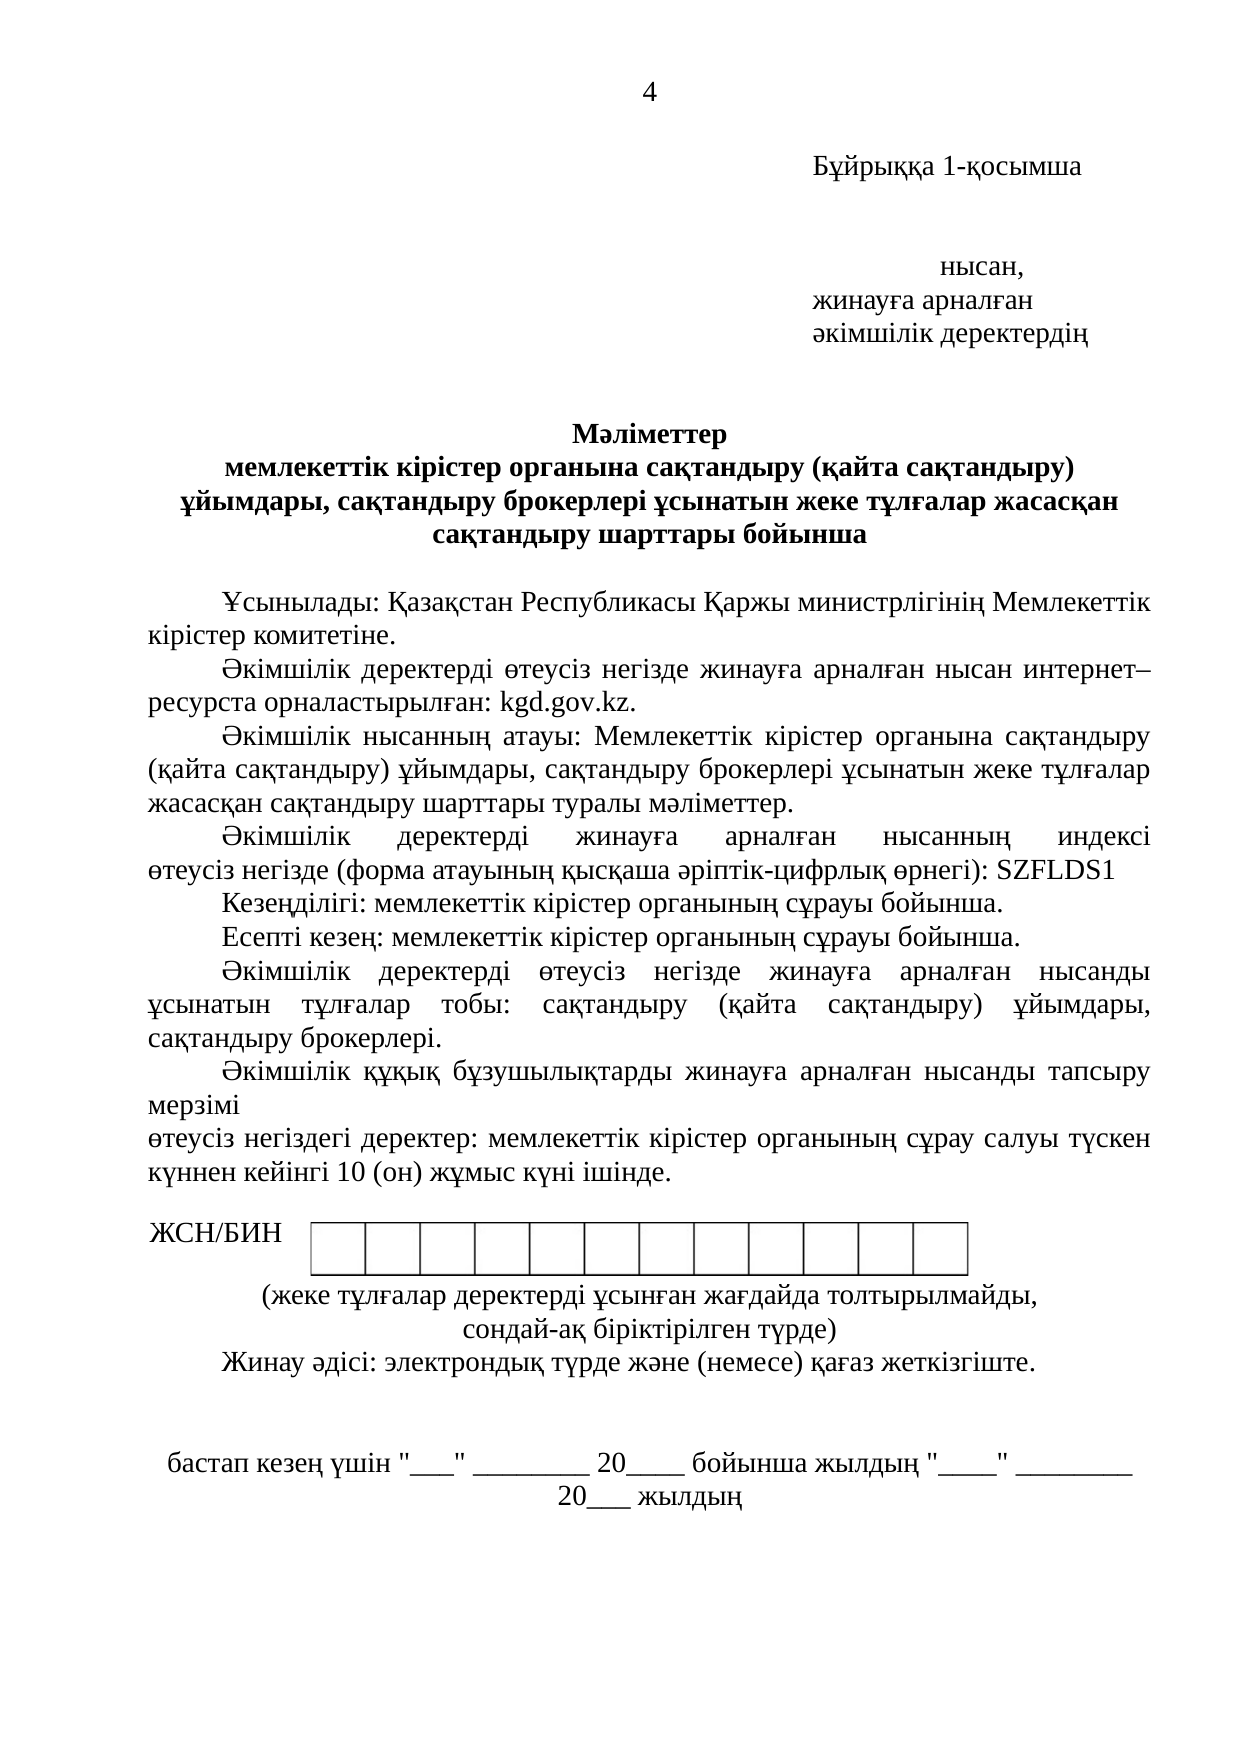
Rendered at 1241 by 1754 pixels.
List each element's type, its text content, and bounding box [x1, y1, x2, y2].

text Мәліметтер [148, 416, 1152, 449]
text Әкімшілік нысанның атауы: Мемлекеттік кірістер органына сақтандыру (қайта сақтандыру) ұйымдары, сақтандыру брокерлері ұсынатын жеке тұлғалар жасасқан сақтандыру шарттары туралы мәліметтер. [148, 718, 1152, 818]
table_header ЖСН/БИН [148, 1188, 309, 1277]
text Бұйрыққа 1-қосымша [812, 148, 1152, 181]
text мемлекеттік кірістер органына сақтандыру (қайта сақтандыру) ұйымдары, сақтандыру брокерлері ұсынатын жеке тұлғалар жасасқан сақтандыру шарттары бойынша [148, 449, 1152, 550]
text Ұсынылады: Қазақстан Республикасы Қаржы министрлігінің Мемлекеттік кірістер комитетіне. [148, 584, 1152, 651]
text Әкімшілік құқық бұзушылықтарды жинауға арналған нысанды тапсыру мерзімі өтеусіз негіздегі деректер: мемлекеттік кірістер органының сұрау салуы түскен күннен кейінгі 10 (он) жұмыс күні ішінде. [148, 1053, 1152, 1187]
text (жеке тұлғалар деректерді ұсынған жағдайда толтырылмайды, [148, 1277, 1152, 1311]
text Кезеңділігі: мемлекеттік кірістер органының сұрауы бойынша. [148, 886, 1152, 919]
table_header [309, 1188, 1122, 1277]
text нысан, [812, 248, 1152, 282]
text бастап кезең үшін "___" ________ 20____ бойынша жылдың "____" ________ 20___ жылдың [148, 1445, 1152, 1512]
text әкімшілік деректердің [812, 315, 1152, 349]
text Жинау әдісі: электрондық түрде және (немесе) қағаз жеткізгіште. [148, 1344, 1152, 1378]
picture [310, 1222, 969, 1276]
text жинауға арналған [812, 282, 1152, 315]
text Әкімшілік деректерді өтеусіз негізде жинауға арналған нысанды ұсынатын тұлғалар тобы: сақтандыру (қайта сақтандыру) ұйымдары, сақтандыру брокерлері. [148, 953, 1152, 1053]
text Есепті кезең: мемлекеттік кірістер органының сұрауы бойынша. [148, 919, 1152, 953]
text Әкімшілік деректерді жинауға арналған нысанның индексі өтеусіз негізде (форма атауының қысқаша әріптік-цифрлық өрнегі): SZFLDS1 [148, 818, 1152, 886]
text сондай-ақ біріктірілген түрде) [148, 1311, 1152, 1344]
text Әкімшілік деректерді өтеусіз негізде жинауға арналған нысан интернет–ресурста орналастырылған: kgd.gov.kz. [148, 651, 1152, 718]
